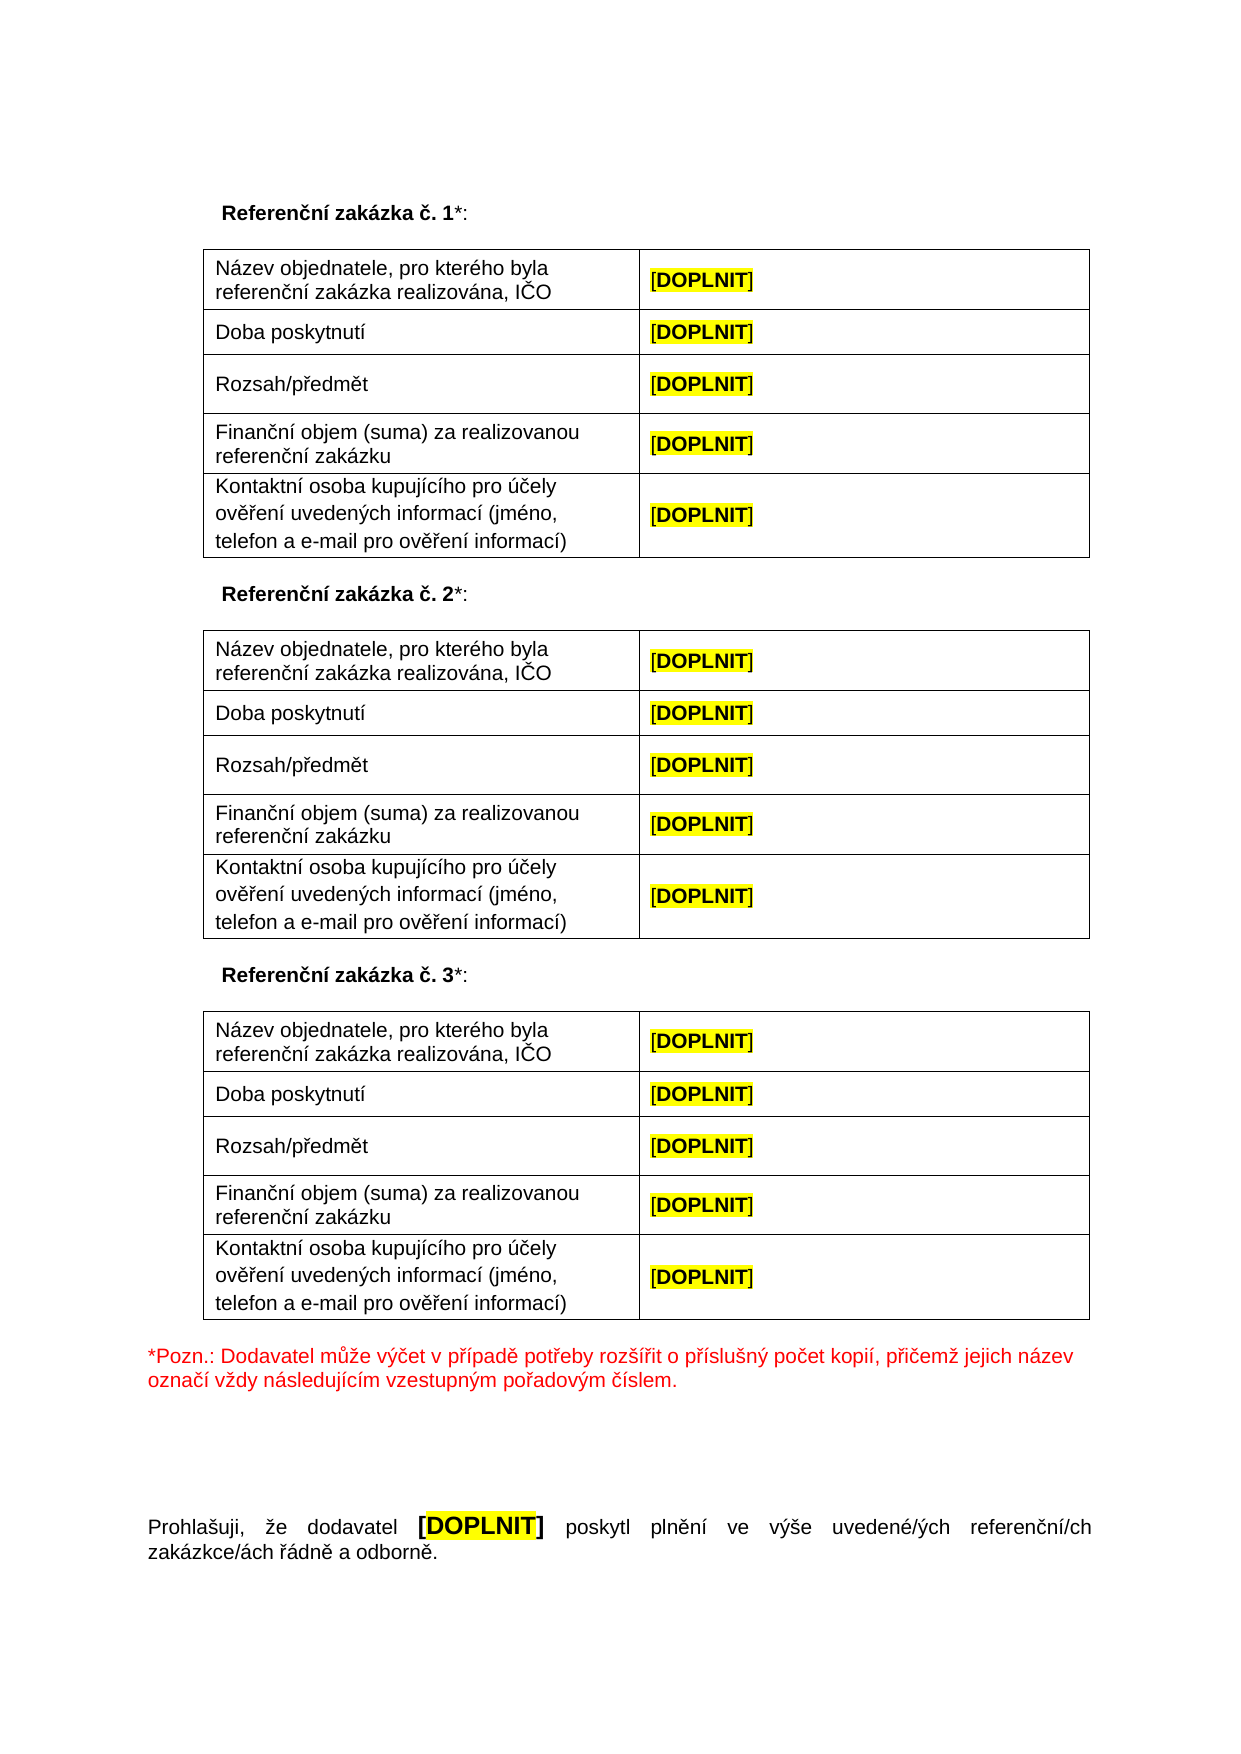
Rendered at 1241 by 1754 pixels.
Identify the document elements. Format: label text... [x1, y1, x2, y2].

list Referenční zakázka č. 2*: [221, 582, 1092, 606]
table_cell [DOPLNIT] [640, 855, 1089, 938]
list Referenční zakázka č. 3*: [221, 963, 1092, 987]
table_header [DOPLNIT] [640, 631, 1089, 690]
table_header Název objednatele, pro kterého byla referenční zakázka realizována, IČO [204, 631, 639, 690]
table_cell Finanční objem (suma) za realizovanou referenční zakázku [204, 1176, 639, 1234]
table_cell Rozsah/předmět [204, 1117, 639, 1175]
table_cell [DOPLNIT] [640, 795, 1089, 853]
table_cell Kontaktní osoba kupujícího pro účely ověření uvedených informací (jméno, telefon a e-mail pro ověření informací) [204, 855, 639, 938]
table_cell [DOPLNIT] [640, 1117, 1089, 1175]
text Prohlašuji, že dodavatel [DOPLNIT] poskytl plnění ve výše uvedené/ých referenční/ch zakázkce/ách řádně a odborně. [148, 1511, 1092, 1564]
table_cell Finanční objem (suma) za realizovanou referenční zakázku [204, 795, 639, 853]
table_cell Doba poskytnutí [204, 310, 639, 354]
table_header [DOPLNIT] [640, 1012, 1089, 1071]
table_cell [DOPLNIT] [640, 414, 1089, 473]
table_header Název objednatele, pro kterého byla referenční zakázka realizována, IČO [204, 250, 639, 309]
table_cell [DOPLNIT] [640, 1176, 1089, 1234]
text *Pozn.: Dodavatel může výčet v případě potřeby rozšířit o příslušný počet kopií, přičemž jejich název označí vždy následujícím vzestupným pořadovým číslem. [148, 1344, 1092, 1392]
table_cell Rozsah/předmět [204, 736, 639, 794]
table_cell [DOPLNIT] [640, 474, 1089, 557]
table_header Název objednatele, pro kterého byla referenční zakázka realizována, IČO [204, 1012, 639, 1071]
table_cell Rozsah/předmět [204, 355, 639, 413]
table_cell Kontaktní osoba kupujícího pro účely ověření uvedených informací (jméno, telefon a e-mail pro ověření informací) [204, 1235, 639, 1319]
table_cell [DOPLNIT] [640, 310, 1089, 354]
table_cell Kontaktní osoba kupujícího pro účely ověření uvedených informací (jméno, telefon a e-mail pro ověření informací) [204, 474, 639, 557]
table_cell [DOPLNIT] [640, 691, 1089, 735]
list Referenční zakázka č. 1*: [221, 201, 1092, 225]
table_cell [DOPLNIT] [640, 1072, 1089, 1116]
table_header [DOPLNIT] [640, 250, 1089, 309]
table_cell [DOPLNIT] [640, 355, 1089, 413]
table_cell [DOPLNIT] [640, 736, 1089, 794]
table_cell [DOPLNIT] [640, 1235, 1089, 1319]
table_cell Doba poskytnutí [204, 691, 639, 735]
table_cell Finanční objem (suma) za realizovanou referenční zakázku [204, 414, 639, 473]
table_cell Doba poskytnutí [204, 1072, 639, 1116]
